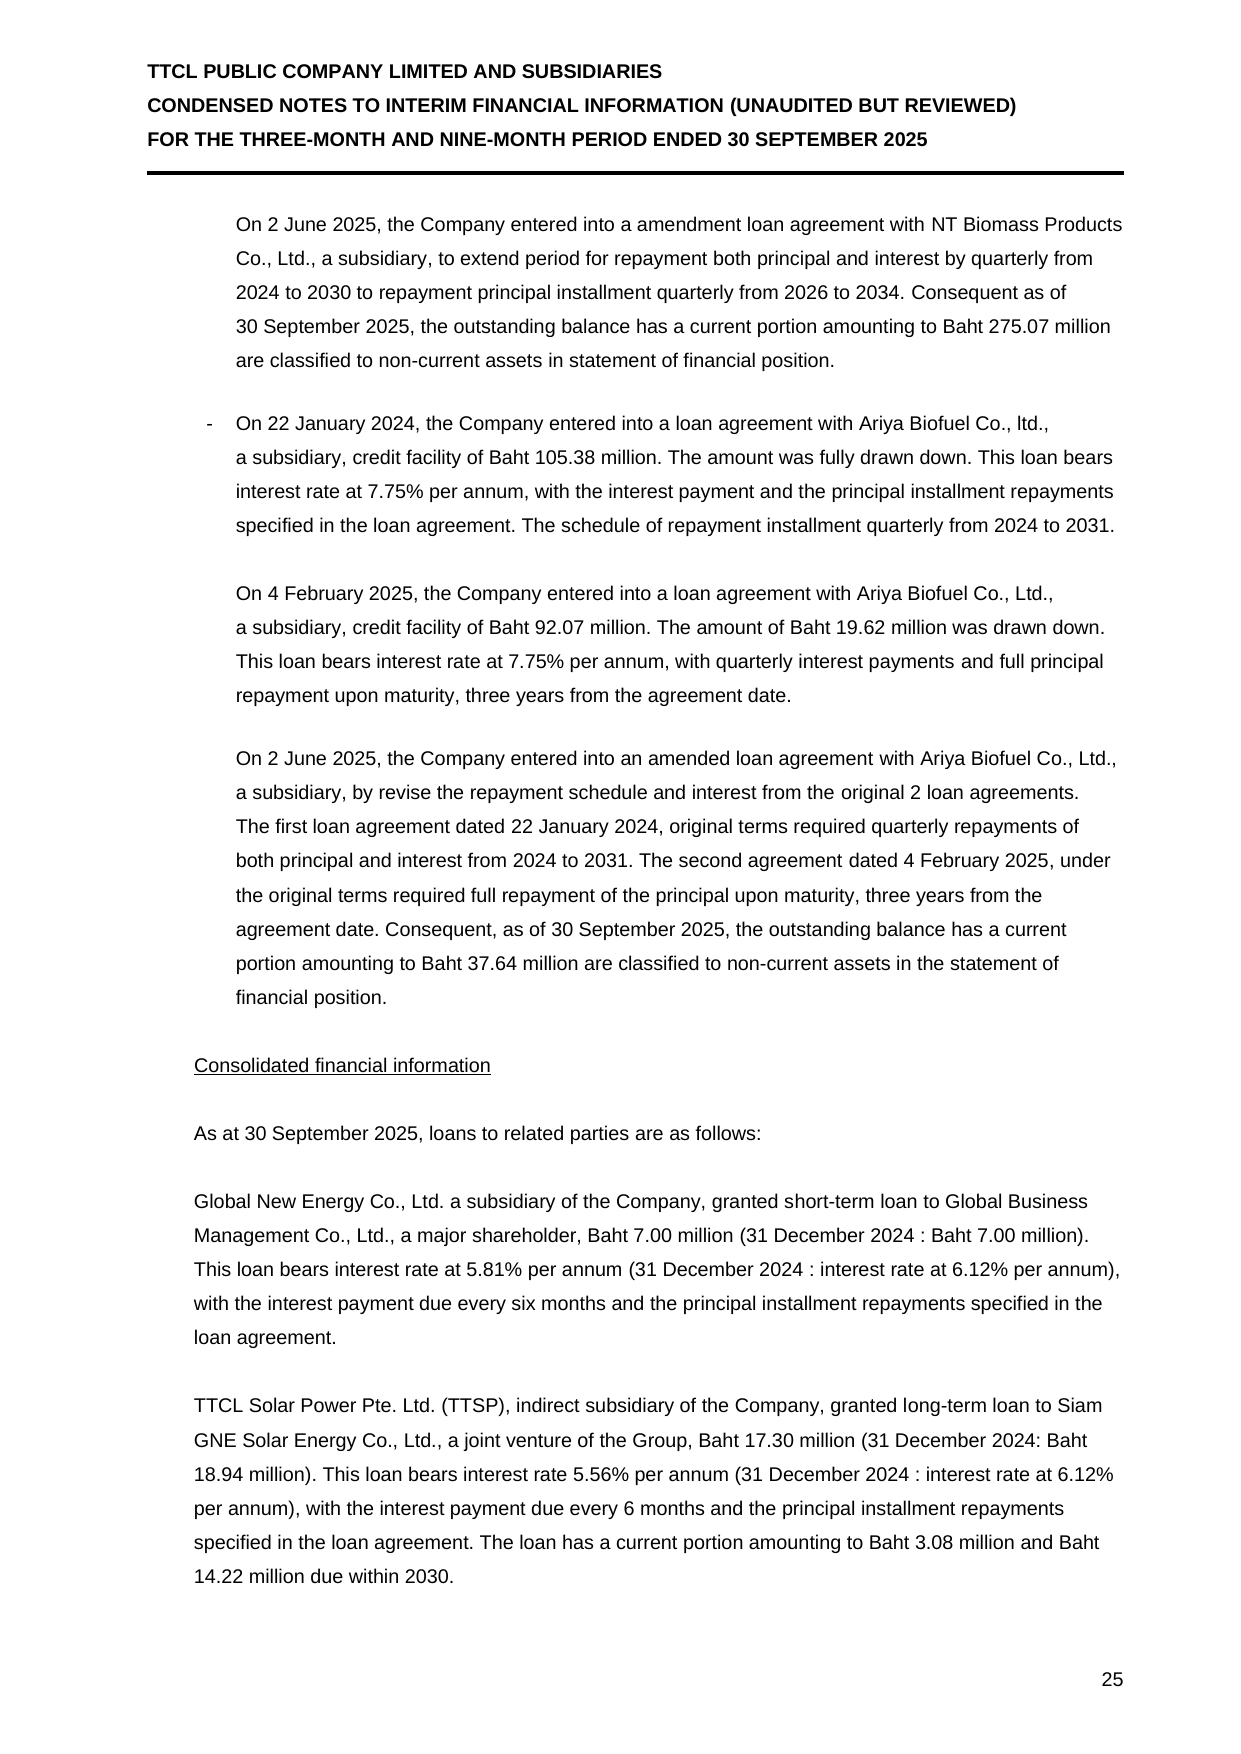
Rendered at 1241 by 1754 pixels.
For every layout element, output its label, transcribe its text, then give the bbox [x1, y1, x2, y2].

list On 2 June 2025, the Company entered into an amended loan agreement with Ariya Biofuel Co., Ltd., a subsidiary, by revise the repayment schedule and interest from the original 2 loan agreements. The first loan agreement dated 22 January 2024, original terms required quarterly repayments of both principal and interest from 2024 to 2031. The second agreement dated 4 February 2025, under the original terms required full repayment of the principal upon maturity, three years from the agreement date. Consequent, as of 30 September 2025, the outstanding balance has a current portion amounting to Baht 37.64 million are classified to non-current assets in the statement of financial position. [236, 747, 1123, 1008]
list On 2 June 2025, the Company entered into a amendment loan agreement with NT Biomass Products Co., Ltd., a subsidiary, to extend period for repayment both principal and interest by quarterly from 2024 to 2030 to repayment principal installment quarterly from 2026 to 2034. Consequent as of 30 September 2025, the outstanding balance has a current portion amounting to Baht 275.07 million are classified to non-current assets in statement of financial position. [236, 213, 1123, 372]
list On 22 January 2024, the Company entered into a loan agreement with Ariya Biofuel Co., ltd., a subsidiary, credit facility of Baht 105.38 million. The amount was fully drawn down. This loan bears interest rate at 7.75% per annum, with the interest payment and the principal installment repayments specified in the loan agreement. The schedule of repayment installment quarterly from 2024 to 2031. [206, 412, 1123, 537]
text TTCL Solar Power Pte. Ltd. (TTSP), indirect subsidiary of the Company, granted long-term loan to Siam GNE Solar Energy Co., Ltd., a joint venture of the Group, Baht 17.30 million (31 December 2024: Baht 18.94 million). This loan bears interest rate 5.56% per annum (31 December 2024 : interest rate at 6.12% per annum), with the interest payment due every 6 months and the principal installment repayments specified in the loan agreement. The loan has a current portion amounting to Baht 3.08 million and Baht 14.22 million due within 2030. [194, 1394, 1123, 1587]
text Global New Energy Co., Ltd. a subsidiary of the Company, granted short-term loan to Global Business Management Co., Ltd., a major shareholder, Baht 7.00 million (31 December 2024 : Baht 7.00 million). This loan bears interest rate at 5.81% per annum (31 December 2024 : interest rate at 6.12% per annum), with the interest payment due every six months and the principal installment repayments specified in the loan agreement. [194, 1190, 1123, 1349]
text Consolidated financial information [147, 1054, 1123, 1076]
list On 4 February 2025, the Company entered into a loan agreement with Ariya Biofuel Co., Ltd., a subsidiary, credit facility of Baht 92.07 million. The amount of Baht 19.62 million was drawn down. This loan bears interest rate at 7.75% per annum, with quarterly interest payments and full principal repayment upon maturity, three years from the agreement date. [236, 582, 1123, 707]
text As at 30 September 2025, loans to related parties are as follows: [194, 1122, 1123, 1144]
